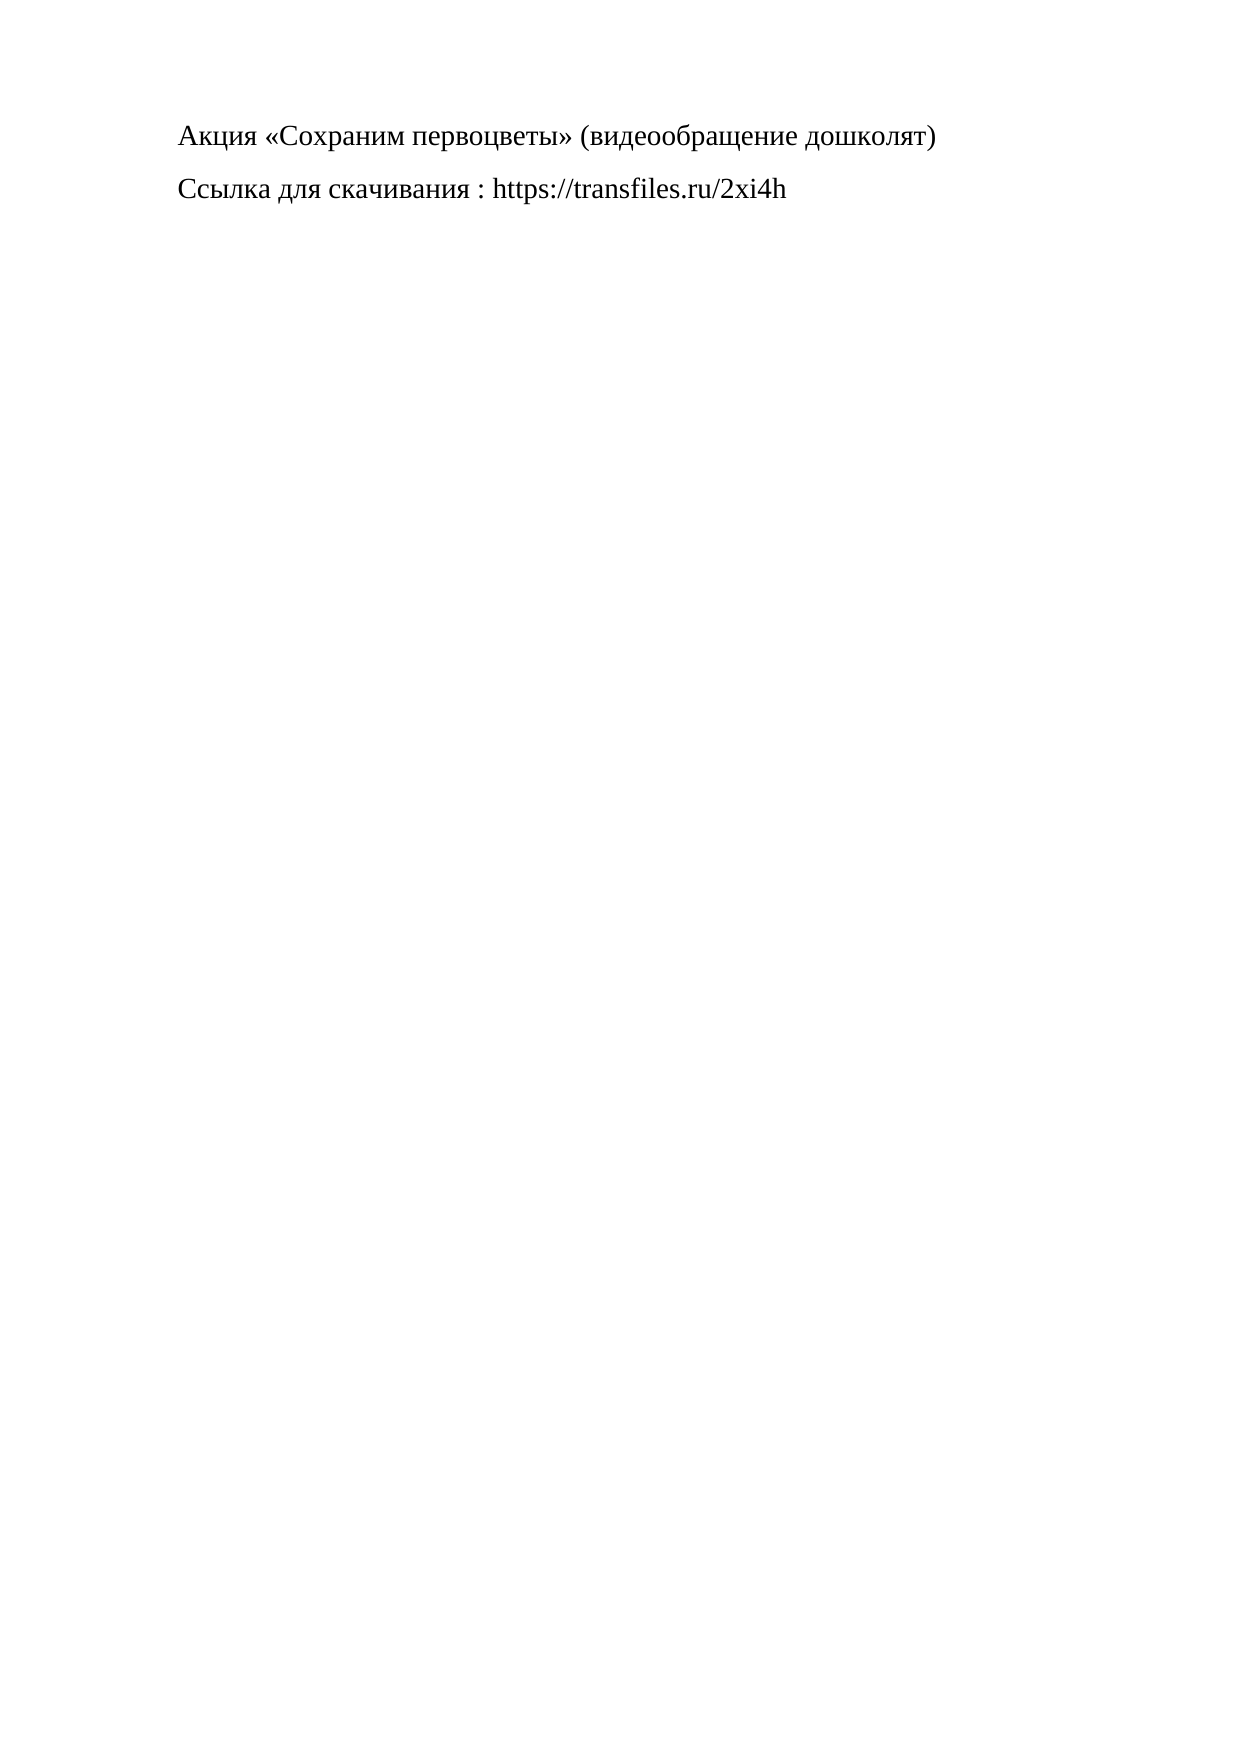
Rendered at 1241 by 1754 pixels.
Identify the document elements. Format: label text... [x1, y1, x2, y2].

text Акция «Сохраним первоцветы» (видеообращение дошколят) [177, 118, 1152, 152]
text Ссылка для скачивания : https://transfiles.ru/2xi4h [177, 171, 1152, 204]
